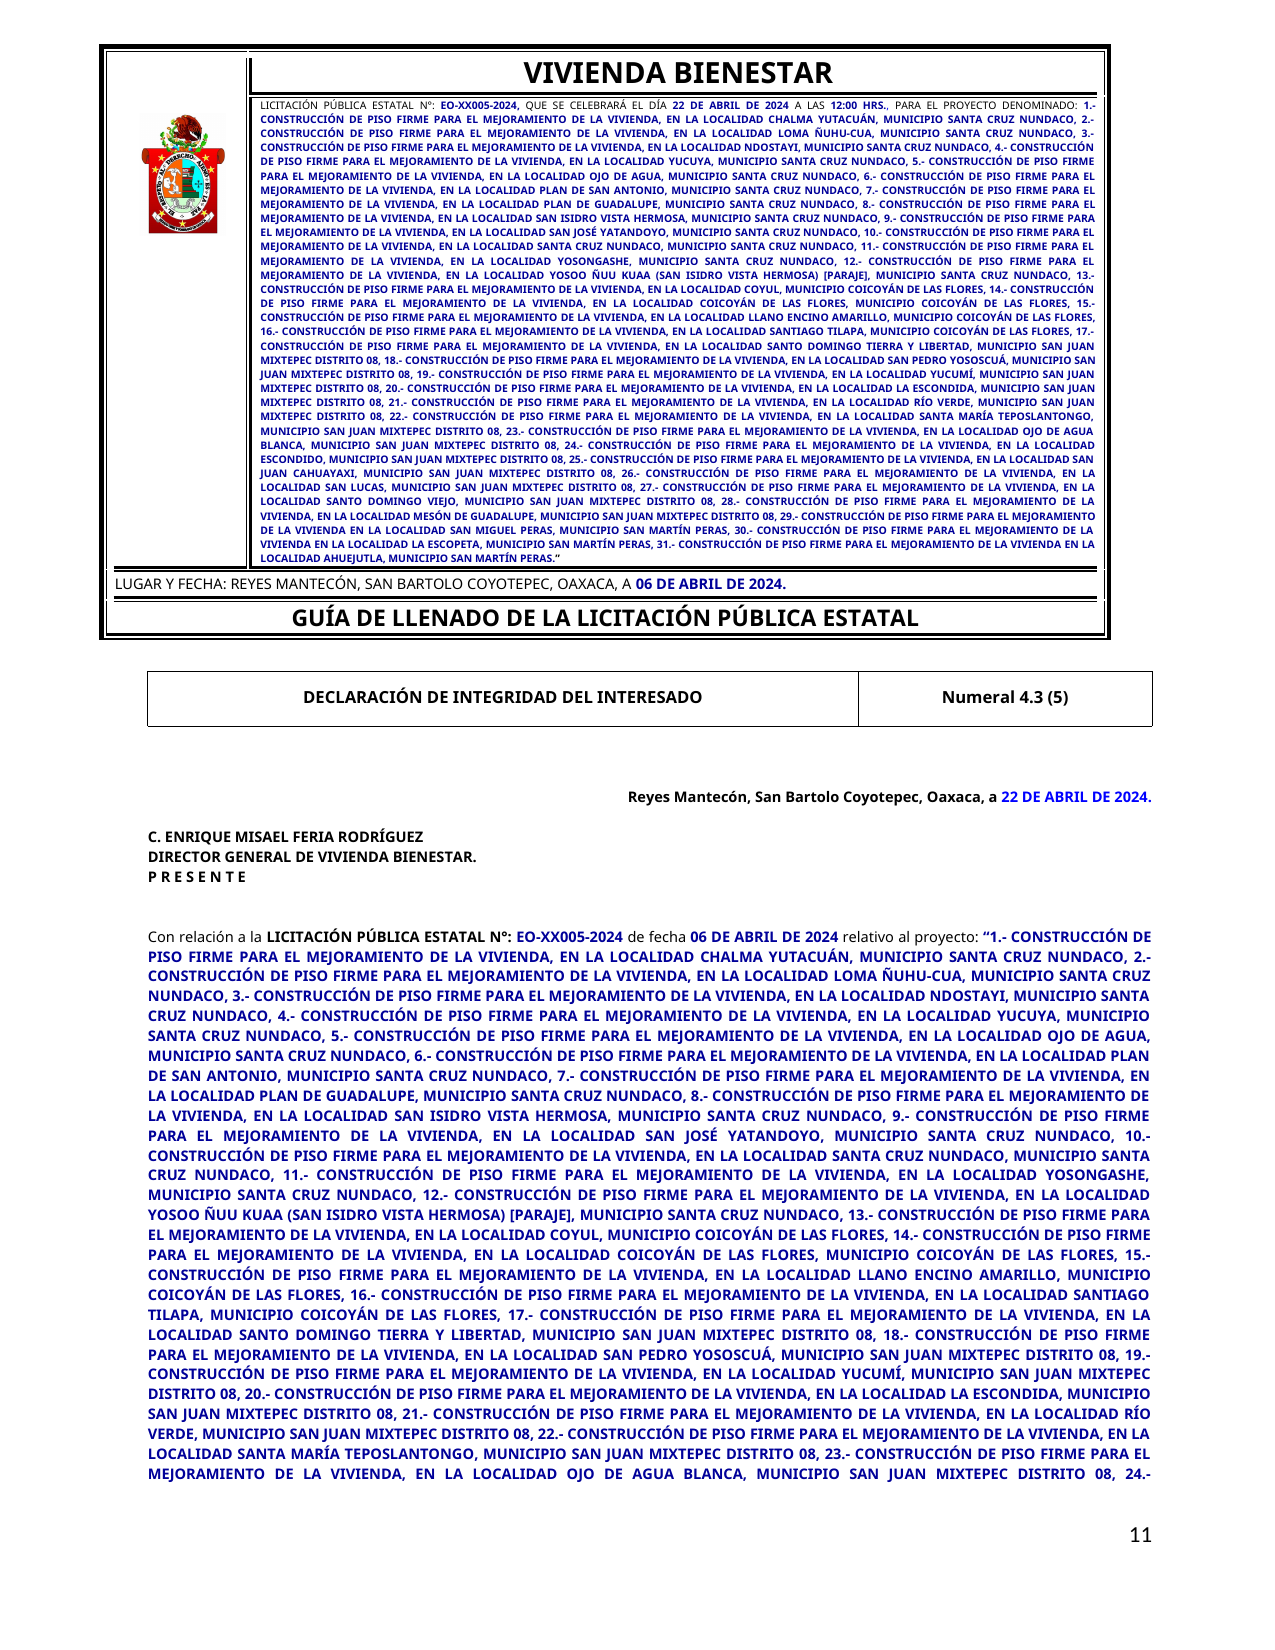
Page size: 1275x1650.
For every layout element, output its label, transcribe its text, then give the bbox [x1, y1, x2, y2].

text Reyes Mantecón, San Bartolo Coyotepec, Oaxaca, a 22 DE ABRIL DE 2024. [148, 787, 1152, 807]
text P R E S E N T E [148, 867, 1152, 887]
picture [139, 113, 227, 236]
list Con relación a la LICITACIÓN PÚBLICA ESTATAL N°: EO-XX005-2024 de fecha 06 DE ABRIL DE 2024 relativo al proyecto: “1.- CONSTRUCCIÓN DE PISO FIRME PARA EL MEJORAMIENTO DE LA VIVIENDA, EN LA LOCALIDAD CHALMA YUTACUÁN, MUNICIPIO SANTA CRUZ NUNDACO, 2.- CONSTRUCCIÓN DE PISO FIRME PARA EL MEJORAMIENTO DE LA VIVIENDA, EN LA LOCALIDAD LOMA ÑUHU-CUA, MUNICIPIO SANTA CRUZ NUNDACO, 3.- CONSTRUCCIÓN DE PISO FIRME PARA EL MEJORAMIENTO DE LA VIVIENDA, EN LA LOCALIDAD NDOSTAYI, MUNICIPIO SANTA CRUZ NUNDACO, 4.- CONSTRUCCIÓN DE PISO FIRME PARA EL MEJORAMIENTO DE LA VIVIENDA, EN LA LOCALIDAD YUCUYA, MUNICIPIO SANTA CRUZ NUNDACO, 5.- CONSTRUCCIÓN DE PISO FIRME PARA EL MEJORAMIENTO DE LA VIVIENDA, EN LA LOCALIDAD OJO DE AGUA, MUNICIPIO SANTA CRUZ NUNDACO, 6.- CONSTRUCCIÓN DE PISO FIRME PARA EL MEJORAMIENTO DE LA VIVIENDA, EN LA LOCALIDAD PLAN DE SAN ANTONIO, MUNICIPIO SANTA CRUZ NUNDACO, 7.- CONSTRUCCIÓN DE PISO FIRME PARA EL MEJORAMIENTO DE LA VIVIENDA, EN LA LOCALIDAD PLAN DE GUADALUPE, MUNICIPIO SANTA CRUZ NUNDACO, 8.- CONSTRUCCIÓN DE PISO FIRME PARA EL MEJORAMIENTO DE LA VIVIENDA, EN LA LOCALIDAD SAN ISIDRO VISTA HERMOSA, MUNICIPIO SANTA CRUZ NUNDACO, 9.- CONSTRUCCIÓN DE PISO FIRME PARA EL MEJORAMIENTO DE LA VIVIENDA, EN LA LOCALIDAD SAN JOSÉ YATANDOYO, MUNICIPIO SANTA CRUZ NUNDACO, 10.- CONSTRUCCIÓN DE PISO FIRME PARA EL MEJORAMIENTO DE LA VIVIENDA, EN LA LOCALIDAD SANTA CRUZ NUNDACO, MUNICIPIO SANTA CRUZ NUNDACO, 11.- CONSTRUCCIÓN DE PISO FIRME PARA EL MEJORAMIENTO DE LA VIVIENDA, EN LA LOCALIDAD YOSONGASHE, MUNICIPIO SANTA CRUZ NUNDACO, 12.- CONSTRUCCIÓN DE PISO FIRME PARA EL MEJORAMIENTO DE LA VIVIENDA, EN LA LOCALIDAD YOSOO ÑUU KUAA (SAN ISIDRO VISTA HERMOSA) [PARAJE], MUNICIPIO SANTA CRUZ NUNDACO, 13.- CONSTRUCCIÓN DE PISO FIRME PARA EL MEJORAMIENTO DE LA VIVIENDA, EN LA LOCALIDAD COYUL, MUNICIPIO COICOYÁN DE LAS FLORES, 14.- CONSTRUCCIÓN DE PISO FIRME PARA EL MEJORAMIENTO DE LA VIVIENDA, EN LA LOCALIDAD COICOYÁN DE LAS FLORES, MUNICIPIO COICOYÁN DE LAS FLORES, 15.- CONSTRUCCIÓN DE PISO FIRME PARA EL MEJORAMIENTO DE LA VIVIENDA, EN LA LOCALIDAD LLANO ENCINO AMARILLO, MUNICIPIO COICOYÁN DE LAS FLORES, 16.- CONSTRUCCIÓN DE PISO FIRME PARA EL MEJORAMIENTO DE LA VIVIENDA, EN LA LOCALIDAD SANTIAGO TILAPA, MUNICIPIO COICOYÁN DE LAS FLORES, 17.- CONSTRUCCIÓN DE PISO FIRME PARA EL MEJORAMIENTO DE LA VIVIENDA, EN LA LOCALIDAD SANTO DOMINGO TIERRA Y LIBERTAD, MUNICIPIO SAN JUAN MIXTEPEC DISTRITO 08, 18.- CONSTRUCCIÓN DE PISO FIRME PARA EL MEJORAMIENTO DE LA VIVIENDA, EN LA LOCALIDAD SAN PEDRO YOSOSCUÁ, MUNICIPIO SAN JUAN MIXTEPEC DISTRITO 08, 19.- CONSTRUCCIÓN DE PISO FIRME PARA EL MEJORAMIENTO DE LA VIVIENDA, EN LA LOCALIDAD YUCUMÍ, MUNICIPIO SAN JUAN MIXTEPEC DISTRITO 08, 20.- CONSTRUCCIÓN DE PISO FIRME PARA EL MEJORAMIENTO DE LA VIVIENDA, EN LA LOCALIDAD LA ESCONDIDA, MUNICIPIO SAN JUAN MIXTEPEC DISTRITO 08, 21.- CONSTRUCCIÓN DE PISO FIRME PARA EL MEJORAMIENTO DE LA VIVIENDA, EN LA LOCALIDAD RÍO VERDE, MUNICIPIO SAN JUAN MIXTEPEC DISTRITO 08, 22.- CONSTRUCCIÓN DE PISO FIRME PARA EL MEJORAMIENTO DE LA VIVIENDA, EN LA LOCALIDAD SANTA MARÍA TEPOSLANTONGO, MUNICIPIO SAN JUAN MIXTEPEC DISTRITO 08, 23.- CONSTRUCCIÓN DE PISO FIRME PARA EL MEJORAMIENTO DE LA VIVIENDA, EN LA LOCALIDAD OJO DE AGUA BLANCA, MUNICIPIO SAN JUAN MIXTEPEC DISTRITO 08, 24.- CONSTRUCCIÓN DE PISO FIRME PARA EL MEJORAMIENTO DE LA VIVIENDA, EN LA LOCALIDAD ESCONDIDO, MUNICIPIO SAN JUAN MIXTEPEC DISTRITO 08, 25.- CONSTRUCCIÓN DE PISO FIRME PARA EL MEJORAMIENTO DE LA VIVIENDA, EN LA LOCALIDAD SAN JUAN CAHUAYAXI, MUNICIPIO SAN JUAN MIXTEPEC DISTRITO 08, 26.- CONSTRUCCIÓN DE PISO FIRME PARA EL MEJORAMIENTO DE LA VIVIENDA, EN LA LOCALIDAD SAN LUCAS, MUNICIPIO SAN JUAN MIXTEPEC DISTRITO 08, 27.- CONSTRUCCIÓN DE PISO FIRME PARA EL MEJORAMIENTO DE LA VIVIENDA, EN LA LOCALIDAD SANTO DOMINGO VIEJO, MUNICIPIO SAN JUAN MIXTEPEC DISTRITO 08, 28.- CONSTRUCCIÓN DE PISO FIRME PARA EL MEJORAMIENTO DE LA VIVIENDA, EN LA LOCALIDAD MESÓN DE GUADALUPE, MUNICIPIO SAN JUAN MIXTEPEC DISTRITO 08, 29.- CONSTRUCCIÓN DE PISO FIRME PARA EL MEJORAMIENTO DE LA VIVIENDA EN LA LOCALIDAD SAN MIGUEL PERAS, MUNICIPIO SAN MARTÍN PERAS, 30.- CONSTRUCCIÓN DE PISO FIRME PARA EL MEJORAMIENTO DE LA VIVIENDA EN LA LOCALIDAD LA ESCOPETA, MUNICIPIO SAN MARTÍN PERAS, 31.- CONSTRUCCIÓN DE PISO FIRME PARA EL MEJORAMIENTO DE LA VIVIENDA EN LA LOCALIDAD AHUEJUTLA, MUNICIPIO SAN MARTÍN PERAS.”. [148, 926, 1152, 1483]
table_header Numeral 4.3 (5) [859, 672, 1152, 726]
table_header DECLARACIÓN DE INTEGRIDAD DEL INTERESADO [148, 672, 858, 726]
text C. ENRIQUE MISAEL FERIA RODRÍGUEZ [148, 827, 1152, 847]
text DIRECTOR GENERAL DE VIVIENDA BIENESTAR. [148, 847, 1152, 867]
